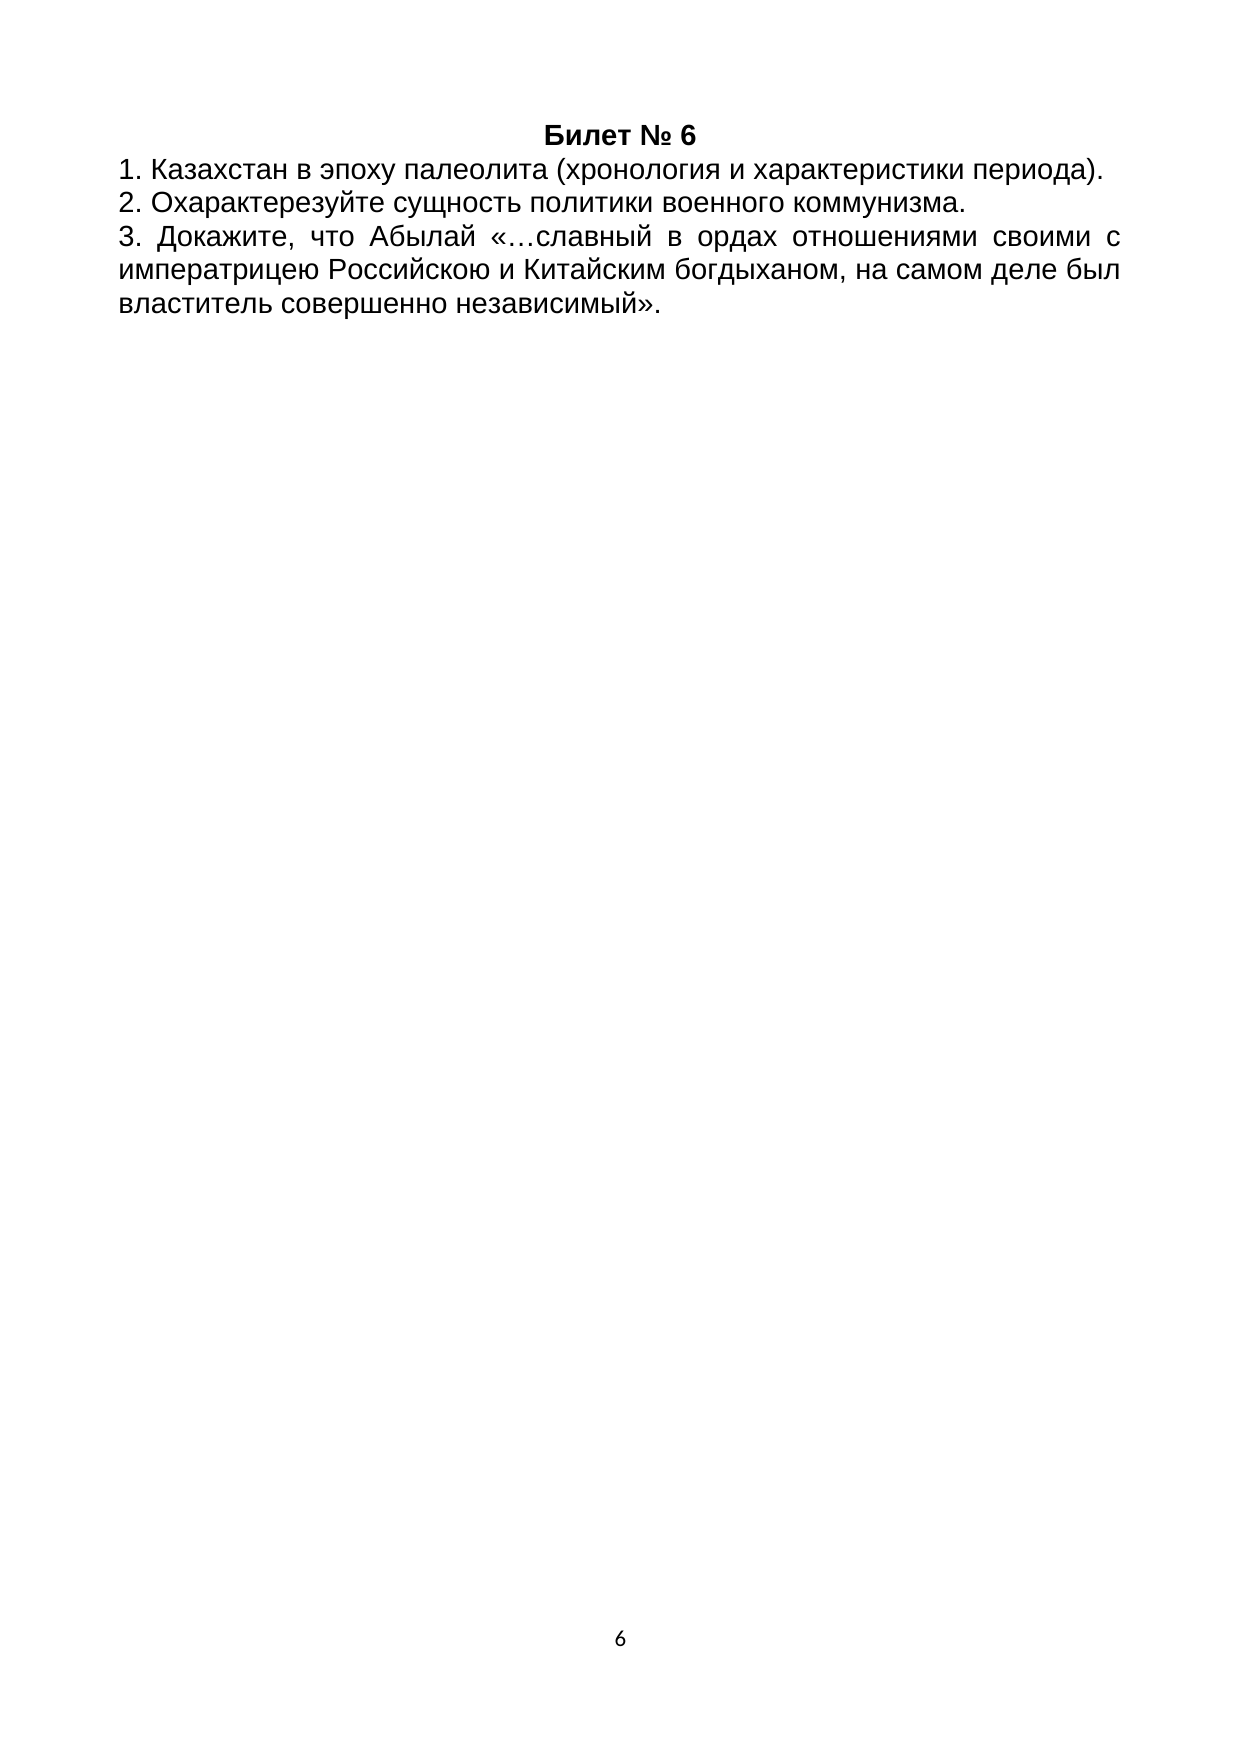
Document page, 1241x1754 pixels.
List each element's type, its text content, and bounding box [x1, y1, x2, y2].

list 1. Казахстан в эпоху палеолита (хронология и характеристики периода). [118, 152, 1122, 185]
list 2. Охарактерезуйте сущность политики военного коммунизма. [118, 185, 1122, 219]
list Билет № 6 [118, 118, 1122, 152]
list 3. Докажите, что Абылай «…славный в ордах отношениями своими с императрицею Российскою и Китайским богдыханом, на самом деле был властитель совершенно независимый». [118, 219, 1122, 319]
